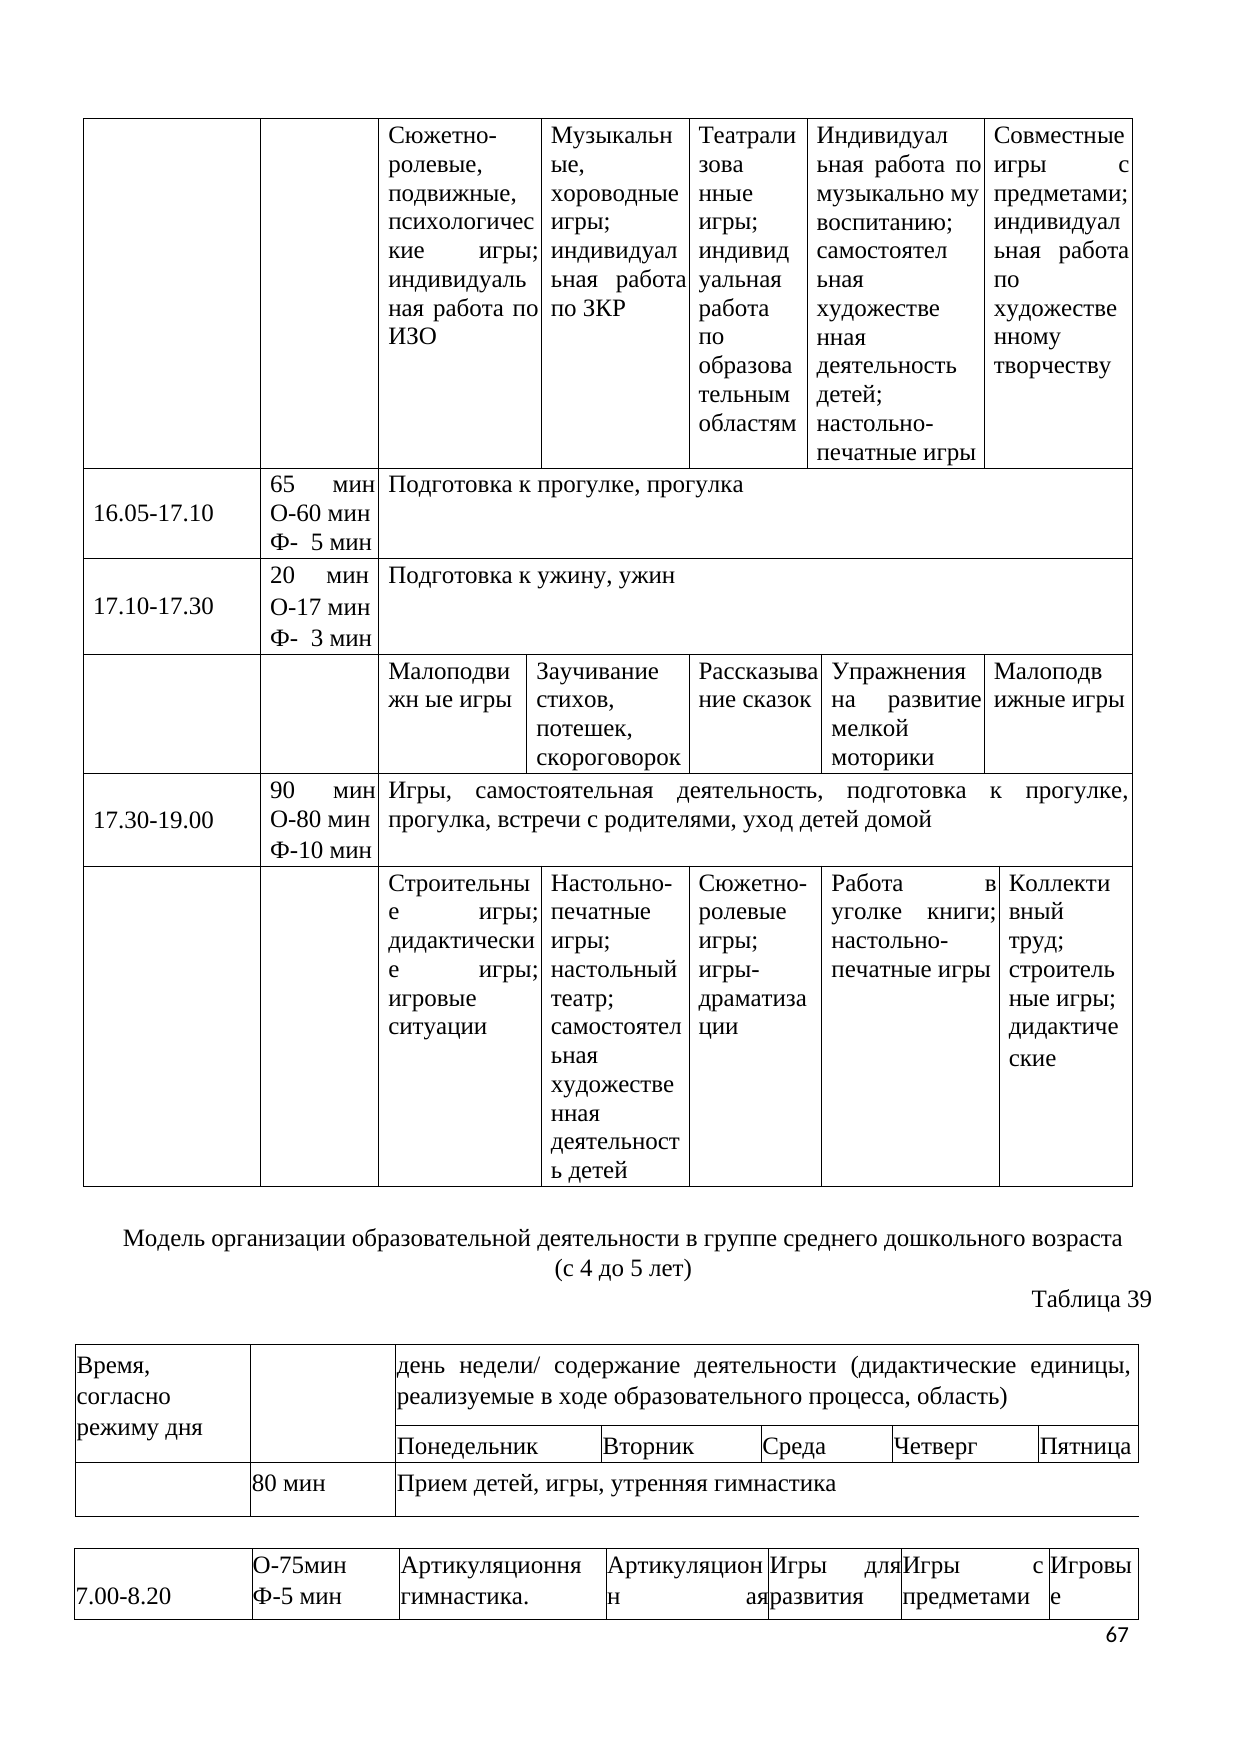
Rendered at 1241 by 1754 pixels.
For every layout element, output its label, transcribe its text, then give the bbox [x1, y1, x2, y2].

table_cell 80 мин [251, 1463, 395, 1516]
table_cell Прием детей, игры, утренняя гимнастика [396, 1463, 1138, 1516]
table_cell Совместные игры с предметами; индивидуал ьная работа по художестве нному творчеству [985, 119, 1132, 467]
table_cell Игры, самостоятельная деятельность, подготовка к прогулке, прогулка, встречи с родителями, уход детей домой [379, 774, 1132, 866]
table_cell Коллективный труд; строитель ные игры; дидактиче ские [1000, 867, 1132, 1186]
table_header [251, 1345, 395, 1462]
table_cell 17.10-17.30 [84, 559, 260, 654]
table_cell 20 мин О-17 мин Ф- 3 мин [261, 559, 378, 654]
table_cell Заучивание стихов, потешек, скороговорок [527, 655, 689, 773]
table_cell [76, 1463, 250, 1516]
table_cell Театрализова нные игры; индивидуальная работа по образовательным областям [690, 119, 807, 467]
table_cell Работа в уголке книги; настольно-печатные игры [822, 867, 999, 1186]
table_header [1050, 1549, 1138, 1619]
table_cell Строительные игры; дидактические игры; игровые ситуации [379, 867, 541, 1186]
table_cell Малоподв ижные игры [985, 655, 1132, 773]
table_cell 65 мин О-60 мин Ф- 5 мин [261, 469, 378, 558]
table_cell Малоподвижн ые игры [379, 655, 526, 773]
table_cell Индивидуал ьная работа по музыкально му воспитанию; самостоятел ьная художестве нная деятельность детей; настольно-печатные игры [808, 119, 984, 467]
text Таблица 39 [118, 1284, 1152, 1313]
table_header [902, 1549, 1049, 1619]
table_cell 16.05-17.10 [84, 469, 260, 558]
table_cell [84, 119, 260, 467]
table_header 7.00-8.20 [75, 1549, 252, 1619]
table_cell Пятница [1039, 1426, 1138, 1462]
table_cell [84, 655, 260, 773]
table_cell 17.30-19.00 [84, 774, 260, 866]
table_header Время, согласно режиму дня [76, 1345, 250, 1462]
table_cell Подготовка к прогулке, прогулка [379, 469, 1132, 558]
table_cell 90 мин О-80 мин Ф-10 мин [261, 774, 378, 866]
table_header О-75мин Ф-5 мин [253, 1549, 399, 1619]
table_cell Музыкальные, хороводные игры; индивидуальная работа по ЗКР [542, 119, 689, 467]
table_cell Рассказывание сказок [690, 655, 821, 773]
table_cell [84, 867, 260, 1186]
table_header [400, 1549, 606, 1619]
table_cell [261, 867, 378, 1186]
table_header день недели/ содержание деятельности (дидактические единицы, реализуемые в ходе образовательного процесса, область) [396, 1345, 1138, 1425]
table_cell Среда [762, 1426, 892, 1462]
table_cell Упражнения на развитие мелкой моторики [822, 655, 984, 773]
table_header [607, 1549, 768, 1619]
table_cell Сюжетно-ролевые игры; игры- драматизации [690, 867, 821, 1186]
table_cell Вторник [602, 1426, 761, 1462]
table_cell [261, 655, 378, 773]
table_cell Четверг [893, 1426, 1038, 1462]
table_cell Настольно- печатные игры; настольный театр; самостоятельная художественная деятельность детей [542, 867, 689, 1186]
table_cell Понедельник [396, 1426, 601, 1462]
table_cell [261, 119, 378, 467]
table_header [769, 1549, 901, 1619]
text Модель организации образовательной деятельности в группе среднего дошкольного возраста (с 4 до 5 лет) [118, 1223, 1128, 1282]
table_cell Сюжетно- ролевые, подвижные, психологические игры; индивидуальная работа по ИЗО [379, 119, 541, 467]
table_cell Подготовка к ужину, ужин [379, 559, 1132, 654]
